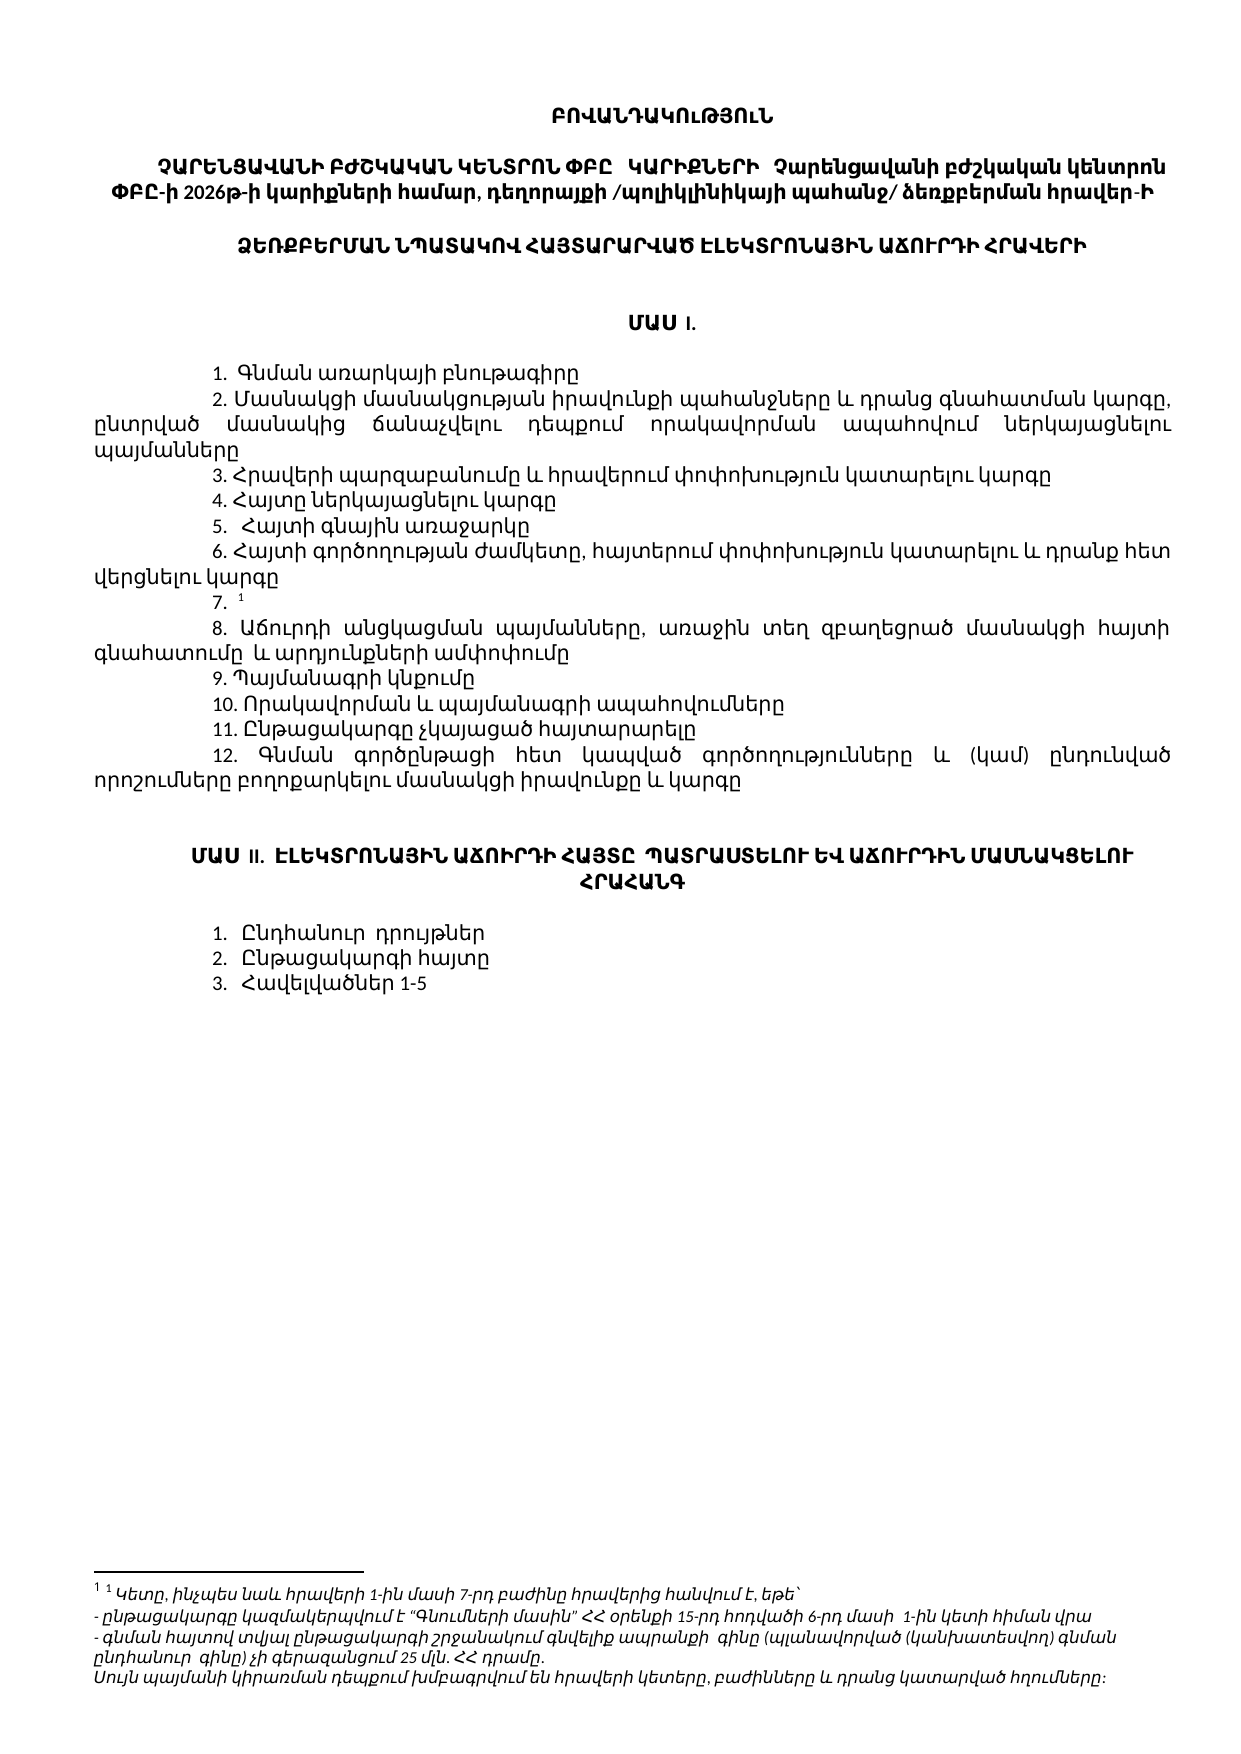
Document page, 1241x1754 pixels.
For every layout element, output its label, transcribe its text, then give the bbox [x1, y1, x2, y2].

text 1. Գնման առարկայի բնութագիրը [94, 361, 1171, 386]
text ՁԵՌՔԲԵՐՄԱՆ ՆՊԱՏԱԿՈՎ ՀԱՅՏԱՐԱՐՎԱԾ ԷԼԵԿՏՐՈՆԱՅԻՆ ԱՃՈՒՐԴԻ ՀՐԱՎԵՐԻ [94, 233, 1171, 259]
text ՄԱՍ II. ԷԼԵԿՏՐՈՆԱՅԻՆ ԱՃՈԻՐԴԻ ՀԱՅՏԸ ՊԱՏՐԱՍՏԵԼՈՒ ԵՎ ԱՃՈՒՐԴԻՆ ՄԱՍՆԱԿՑԵԼՈՒ ՀՐԱՀԱՆԳ [94, 843, 1171, 894]
text 7. 1 [94, 589, 1171, 615]
text 1. Ընդհանուր դրույթներ [94, 920, 1171, 945]
text 3. Հրավերի պարզաբանումը և հրավերում փոփոխություն կատարելու կարգը [94, 462, 1171, 488]
text ՉԱՐԵՆՑԱՎԱՆԻ ԲԺՇԿԱԿԱՆ ԿԵՆՏՐՈՆ ՓԲԸ ԿԱՐԻՔՆԵՐԻ Չարենցավանի բժշկական կենտրոն ՓԲԸ-ի 2026թ-ի կարիքների համար, դեղորայքի /պոլիկլինիկայի պահանջ/ ձեռքբերման հրավեր-Ի [94, 154, 1171, 205]
text 2. Ընթացակարգի հայտը [94, 945, 1171, 971]
text 12. Գնման գործընթացի հետ կապված գործողությունները և (կամ) ընդունված որոշումները բողոքարկելու մասնակցի իրավունքը և կարգը [94, 742, 1171, 793]
text ԲՈՎԱՆԴԱԿՈւԹՅՈւՆ [94, 103, 1171, 128]
text 3. Հավելվածներ 1-5 [94, 971, 1171, 996]
text ՄԱՍ I. [94, 310, 1171, 335]
text 8. Աճուրդի անցկացման պայմանները, առաջին տեղ զբաղեցրած մասնակցի հայտի գնահատումը և արդյունքների ամփոփումը [94, 615, 1171, 666]
text 11. Ընթացակարգը չկայացած հայտարարելը [94, 716, 1171, 742]
text 2. Մասնակցի մասնակցության իրավունքի պահանջները և դրանց գնահատման կարգը, ընտրված մասնակից ճանաչվելու դեպքում որակավորման ապահովում ներկայացնելու պայմանները [94, 386, 1171, 462]
text 5. Հայտի գնային առաջարկը [94, 513, 1171, 538]
text 4. Հայտը ներկայացնելու կարգը [94, 488, 1171, 513]
text 10. Որակավորման և պայմանագրի ապահովումները [94, 691, 1171, 716]
text 6. Հայտի գործողության ժամկետը, հայտերում փոփոխություն կատարելու և դրանք հետ վերցնելու կարգը [94, 538, 1171, 589]
text 9. Պայմանագրի կնքումը [94, 666, 1171, 691]
